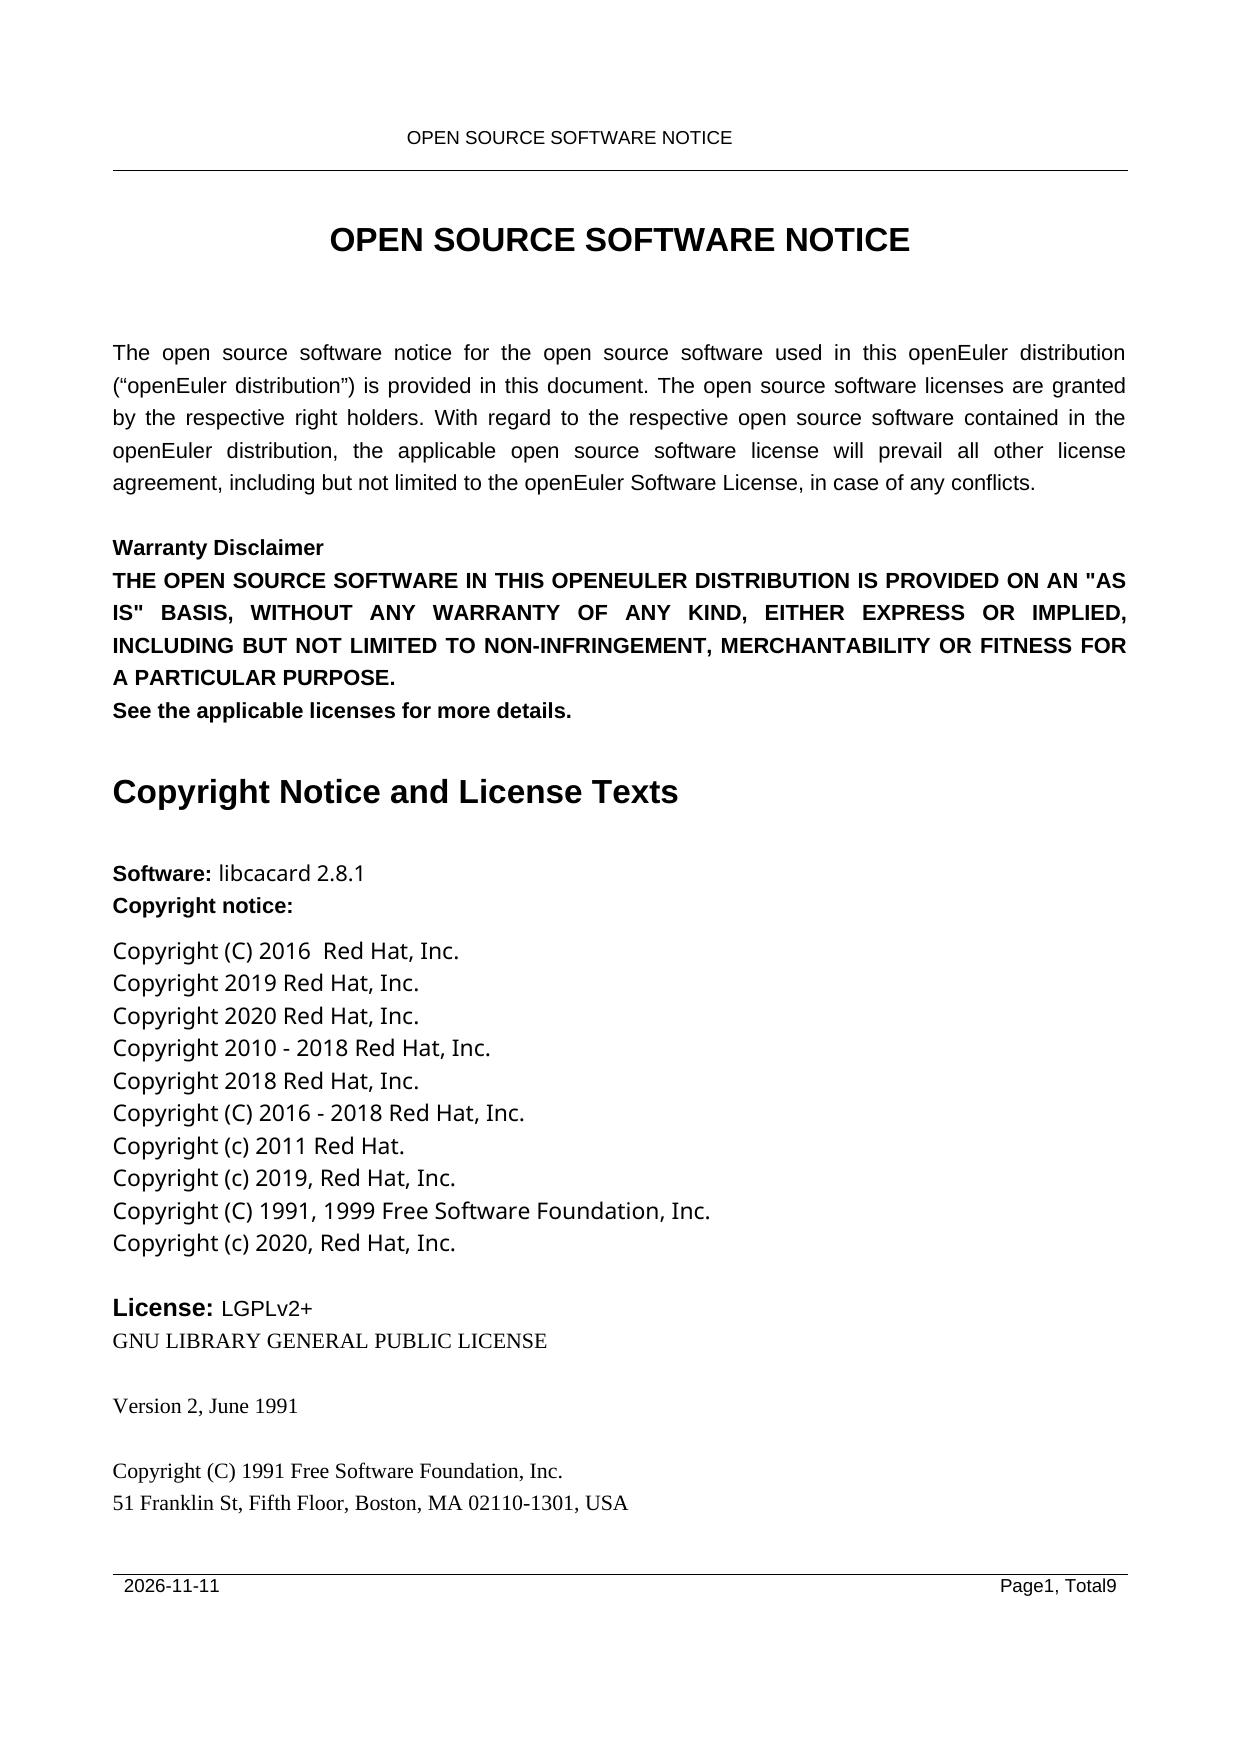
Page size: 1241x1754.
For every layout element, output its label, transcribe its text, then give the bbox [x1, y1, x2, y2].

text Warranty Disclaimer [112, 531, 1128, 564]
text The open source software notice for the open source software used in this openEuler distribution (“openEuler distribution”) is provided in this document. The open source software licenses are granted by the respective right holders. With regard to the respective open source software contained in the openEuler distribution, the applicable open source software license will prevail all other license agreement, including but not limited to the openEuler Software License, in case of any conflicts. [112, 336, 1128, 499]
text THE OPEN SOURCE SOFTWARE IN THIS OPENEULER DISTRIBUTION IS PROVIDED ON AN "AS IS" BASIS, WITHOUT ANY WARRANTY OF ANY KIND, EITHER EXPRESS OR IMPLIED, INCLUDING BUT NOT LIMITED TO NON-INFRINGEMENT, MERCHANTABILITY OR FITNESS FOR A PARTICULAR PURPOSE. See the applicable licenses for more details. [112, 564, 1128, 726]
text Copyright Notice and License Texts [112, 759, 1128, 824]
text Copyright notice: [112, 889, 1128, 921]
text License: LGPLv2+ [112, 1291, 1128, 1324]
text Copyright (C) 2016 Red Hat, Inc. Copyright 2019 Red Hat, Inc. Copyright 2020 Red Hat, Inc. Copyright 2010 - 2018 Red Hat, Inc. Copyright 2018 Red Hat, Inc. Copyright (C) 2016 - 2018 Red Hat, Inc. Copyright (c) 2011 Red Hat. Copyright (c) 2019, Red Hat, Inc. Copyright (C) 1991, 1999 Free Software Foundation, Inc. Copyright (c) 2020, Red Hat, Inc. [112, 934, 1128, 1291]
text OPEN SOURCE SOFTWARE NOTICE [112, 206, 1128, 271]
title Software: libcacard 2.8.1 [112, 856, 1128, 889]
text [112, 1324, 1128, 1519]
